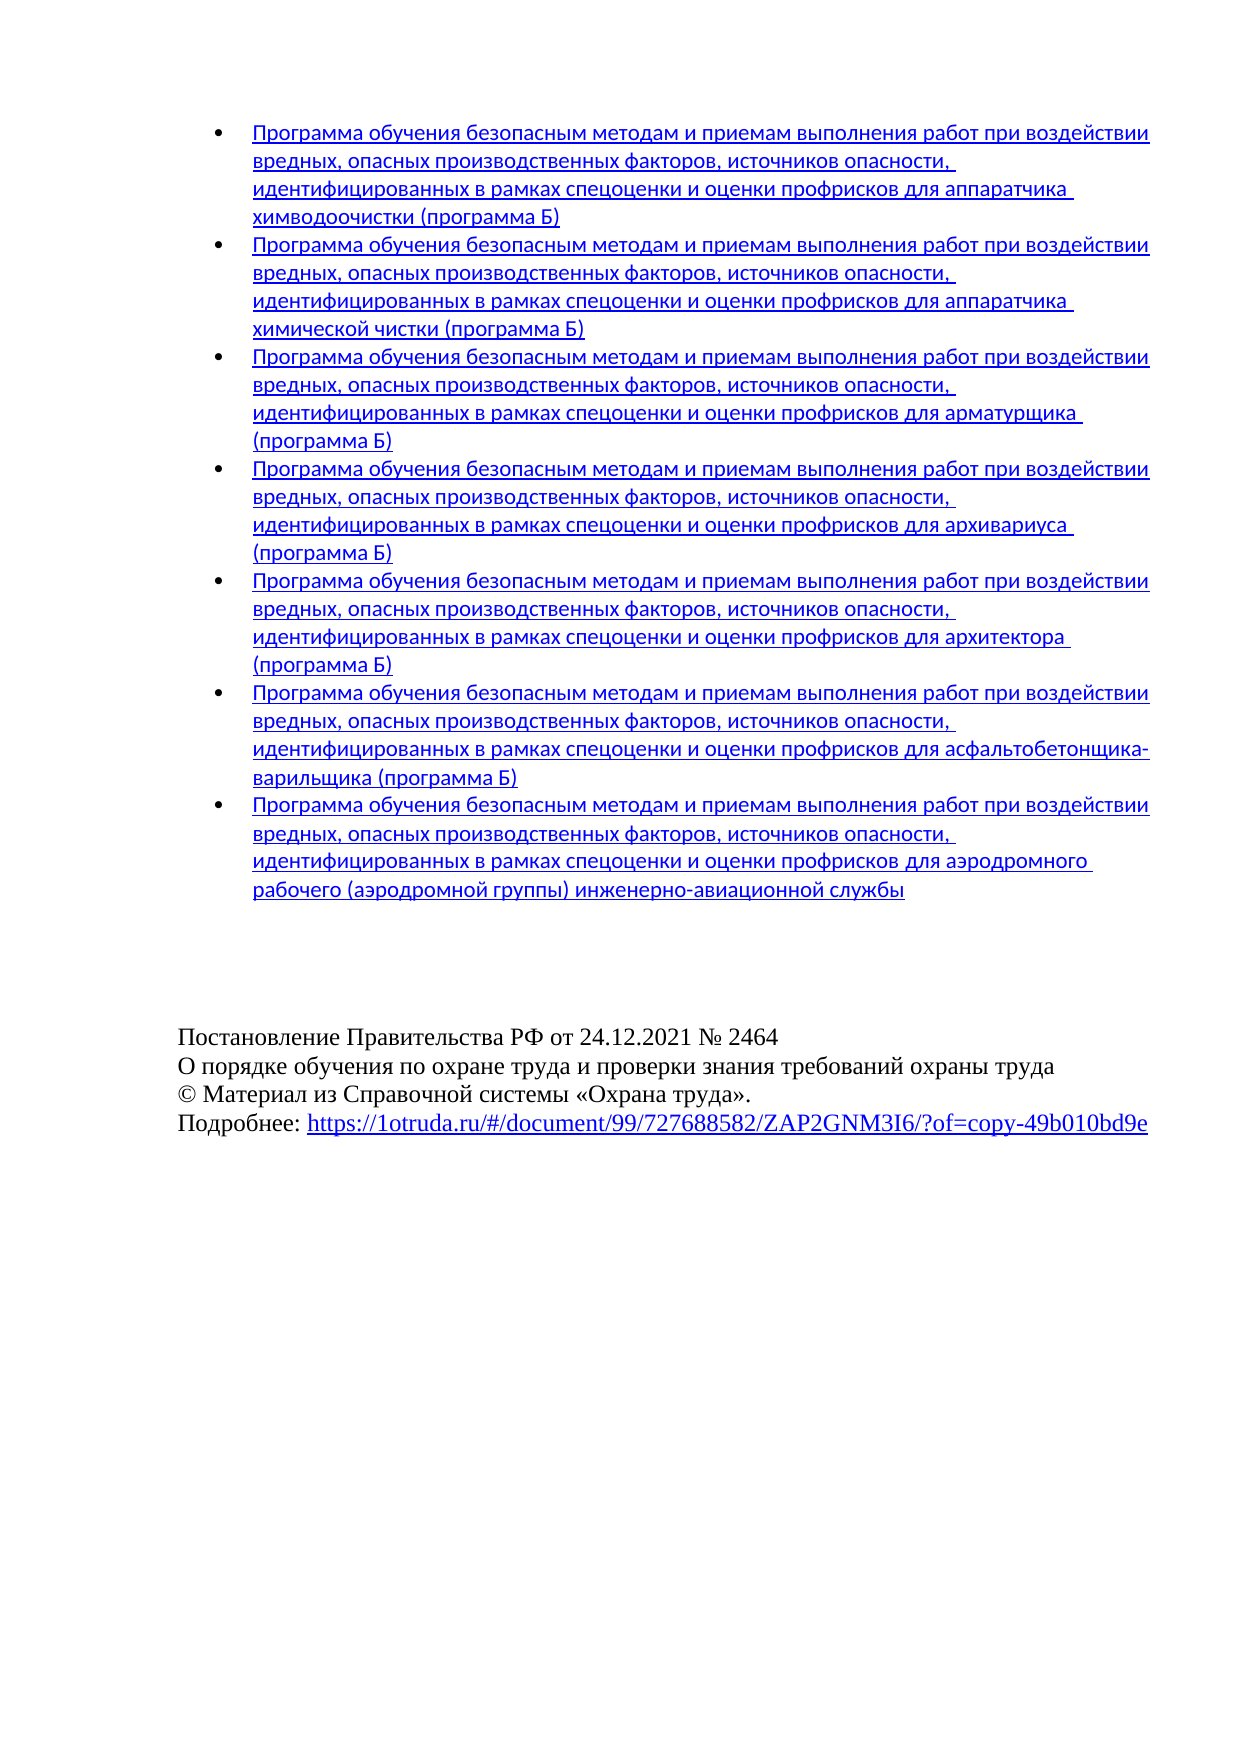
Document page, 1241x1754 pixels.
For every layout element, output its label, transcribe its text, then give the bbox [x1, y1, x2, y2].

list Программа обучения безопасным методам и приемам выполнения работ при воздействии вредных, опасных производственных факторов, источников опасности, идентифицированных в рамках спецоценки и оценки профрисков для аппаратчика химводоочистки (программа Б) [215, 118, 1152, 230]
list Программа обучения безопасным методам и приемам выполнения работ при воздействии вредных, опасных производственных факторов, источников опасности, идентифицированных в рамках спецоценки и оценки профрисков для архитектора (программа Б) [215, 566, 1152, 678]
text Постановление Правительства РФ от 24.12.2021 № 2464 О порядке обучения по охране труда и проверки знания требований охраны труда © Материал из Справочной системы «Охрана труда». Подробнее: https://1otruda.ru/#/document/99/727688582/ZAP2GNM3I6/?of=copy-49b010bd9e [177, 993, 1152, 1137]
list Программа обучения безопасным методам и приемам выполнения работ при воздействии вредных, опасных производственных факторов, источников опасности, идентифицированных в рамках спецоценки и оценки профрисков для аппаратчика химической чистки (программа Б) [215, 230, 1152, 342]
list Программа обучения безопасным методам и приемам выполнения работ при воздействии вредных, опасных производственных факторов, источников опасности, идентифицированных в рамках спецоценки и оценки профрисков для арматурщика (программа Б) [215, 342, 1152, 454]
list Программа обучения безопасным методам и приемам выполнения работ при воздействии вредных, опасных производственных факторов, источников опасности, идентифицированных в рамках спецоценки и оценки профрисков для архивариуса (программа Б) [215, 454, 1152, 566]
list Программа обучения безопасным методам и приемам выполнения работ при воздействии вредных, опасных производственных факторов, источников опасности, идентифицированных в рамках спецоценки и оценки профрисков для асфальтобетонщика-варильщика (программа Б) [215, 678, 1152, 791]
list Программа обучения безопасным методам и приемам выполнения работ при воздействии вредных, опасных производственных факторов, источников опасности, идентифицированных в рамках спецоценки и оценки профрисков для аэродромного рабочего (аэродромной группы) инженерно-авиационной службы [215, 791, 1152, 903]
